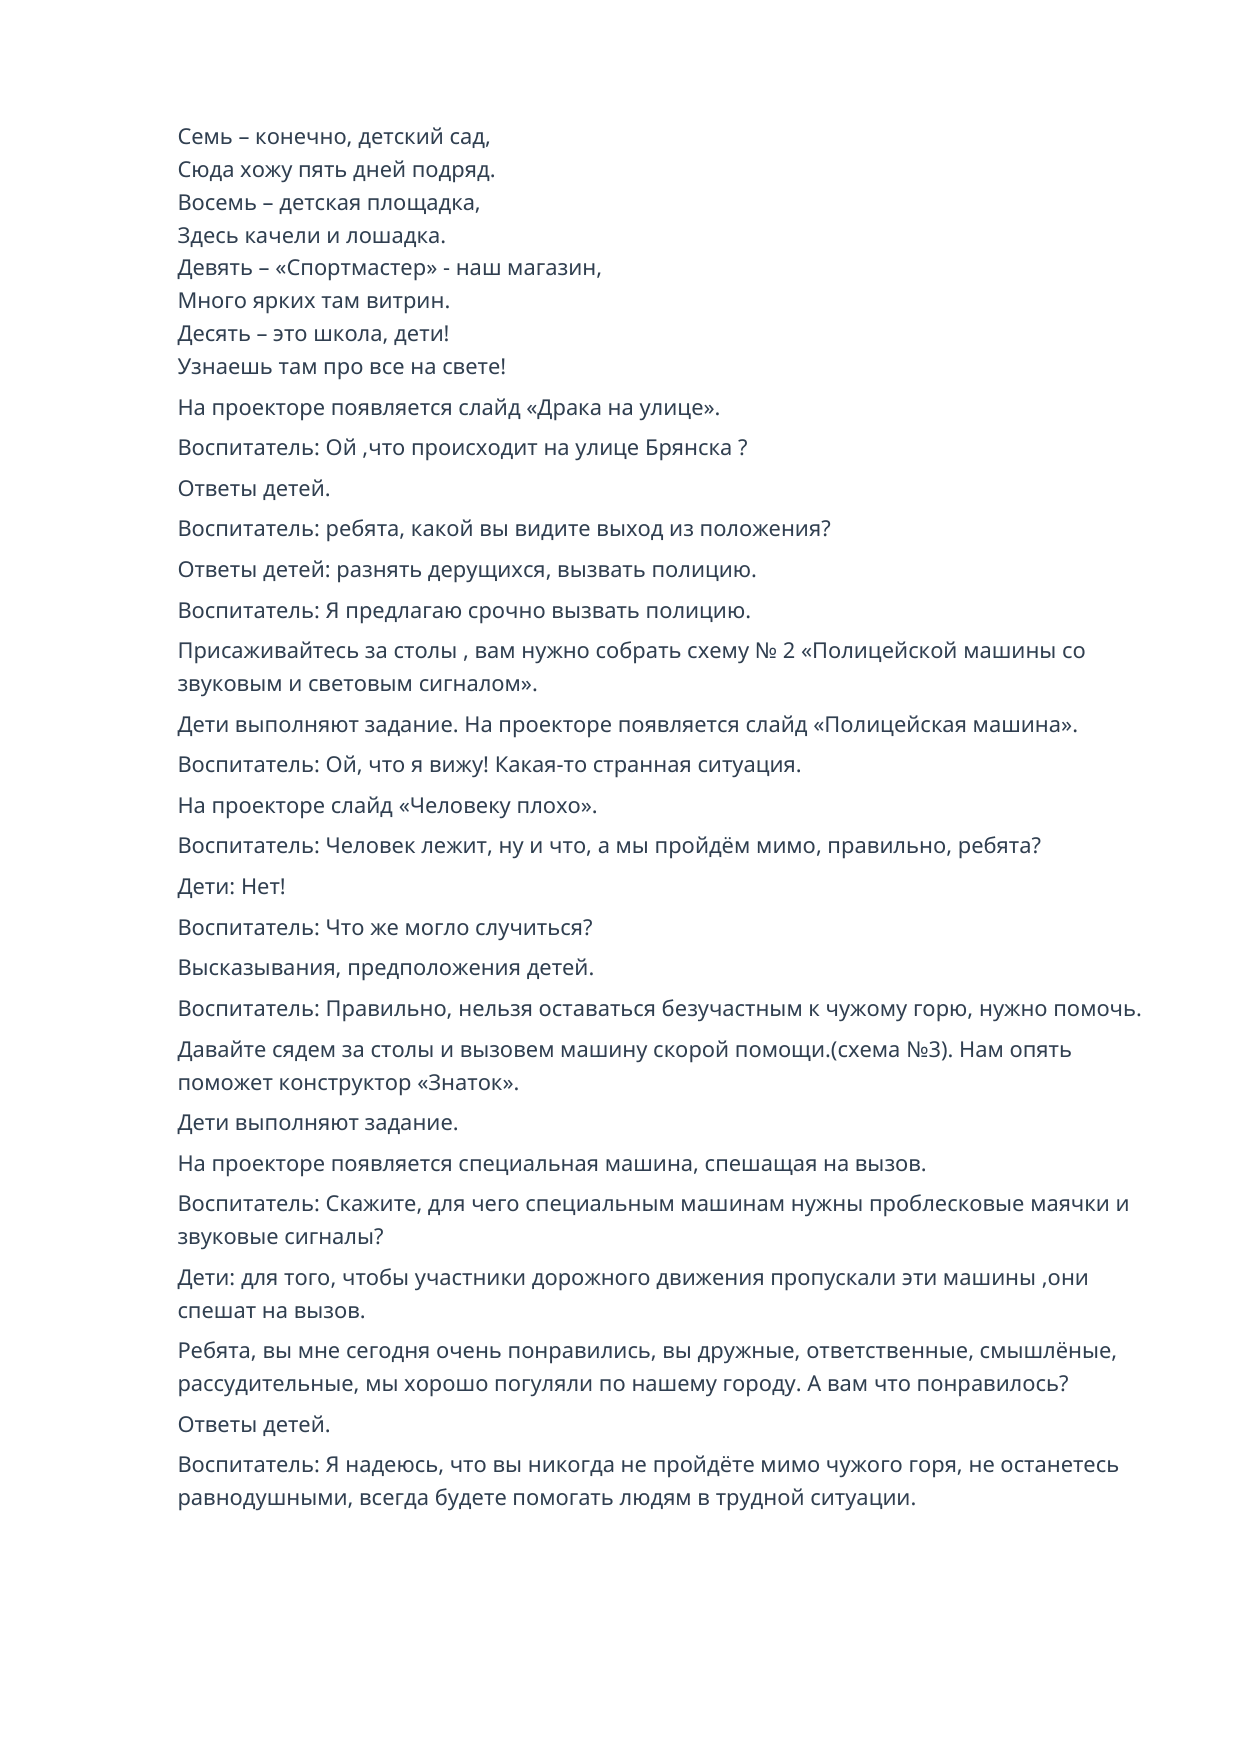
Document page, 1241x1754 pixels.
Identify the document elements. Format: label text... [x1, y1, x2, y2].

text Воспитатель: Ой, что я вижу! Какая-то странная ситуация. [177, 746, 1152, 779]
text Ребята, вы мне сегодня очень понравились, вы дружные, ответственные, смышлёные, рассудительные, мы хорошо погуляли по нашему городу. А вам что понравилось? [177, 1332, 1152, 1398]
text Воспитатель: Скажите, для чего специальным машинам нужны проблесковые маячки и звуковые сигналы? [177, 1185, 1152, 1251]
text Воспитатель: ребята, какой вы видите выход из положения? [177, 510, 1152, 543]
text Дети выполняют задание. [177, 1104, 1152, 1137]
text Воспитатель: Правильно, нельзя оставаться безучастным к чужому горю, нужно помочь. [177, 990, 1152, 1023]
text На проекторе слайд «Человеку плохо». [177, 787, 1152, 820]
text Воспитатель: Ой ,что происходит на улице Брянска ? [177, 429, 1152, 462]
text Давайте сядем за столы и вызовем машину скорой помощи.(схема №3). Нам опять поможет конструктор «Знаток». [177, 1031, 1152, 1096]
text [177, 118, 1152, 381]
text На проекторе появляется специальная машина, спешащая на вызов. [177, 1145, 1152, 1177]
text Ответы детей. [177, 1406, 1152, 1438]
text Высказывания, предположения детей. [177, 949, 1152, 982]
text Ответы детей. [177, 470, 1152, 502]
text На проекторе появляется слайд «Драка на улице». [177, 388, 1152, 421]
text Дети: для того, чтобы участники дорожного движения пропускали эти машины ,они спешат на вызов. [177, 1259, 1152, 1324]
text Дети выполняют задание. На проекторе появляется слайд «Полицейская машина». [177, 706, 1152, 738]
text Воспитатель: Я надеюсь, что вы никогда не пройдёте мимо чужого горя, не останетесь равнодушными, всегда будете помогать людям в трудной ситуации. [177, 1446, 1152, 1512]
text Присаживайтесь за столы , вам нужно собрать схему № 2 «Полицейской машины со звуковым и световым сигналом». [177, 632, 1152, 698]
text Ответы детей: разнять дерущихся, вызвать полицию. [177, 551, 1152, 584]
text Дети: Нет! [177, 868, 1152, 901]
text Воспитатель: Я предлагаю срочно вызвать полицию. [177, 592, 1152, 624]
text Воспитатель: Человек лежит, ну и что, а мы пройдём мимо, правильно, ребята? [177, 827, 1152, 860]
text Воспитатель: Что же могло случиться? [177, 909, 1152, 942]
